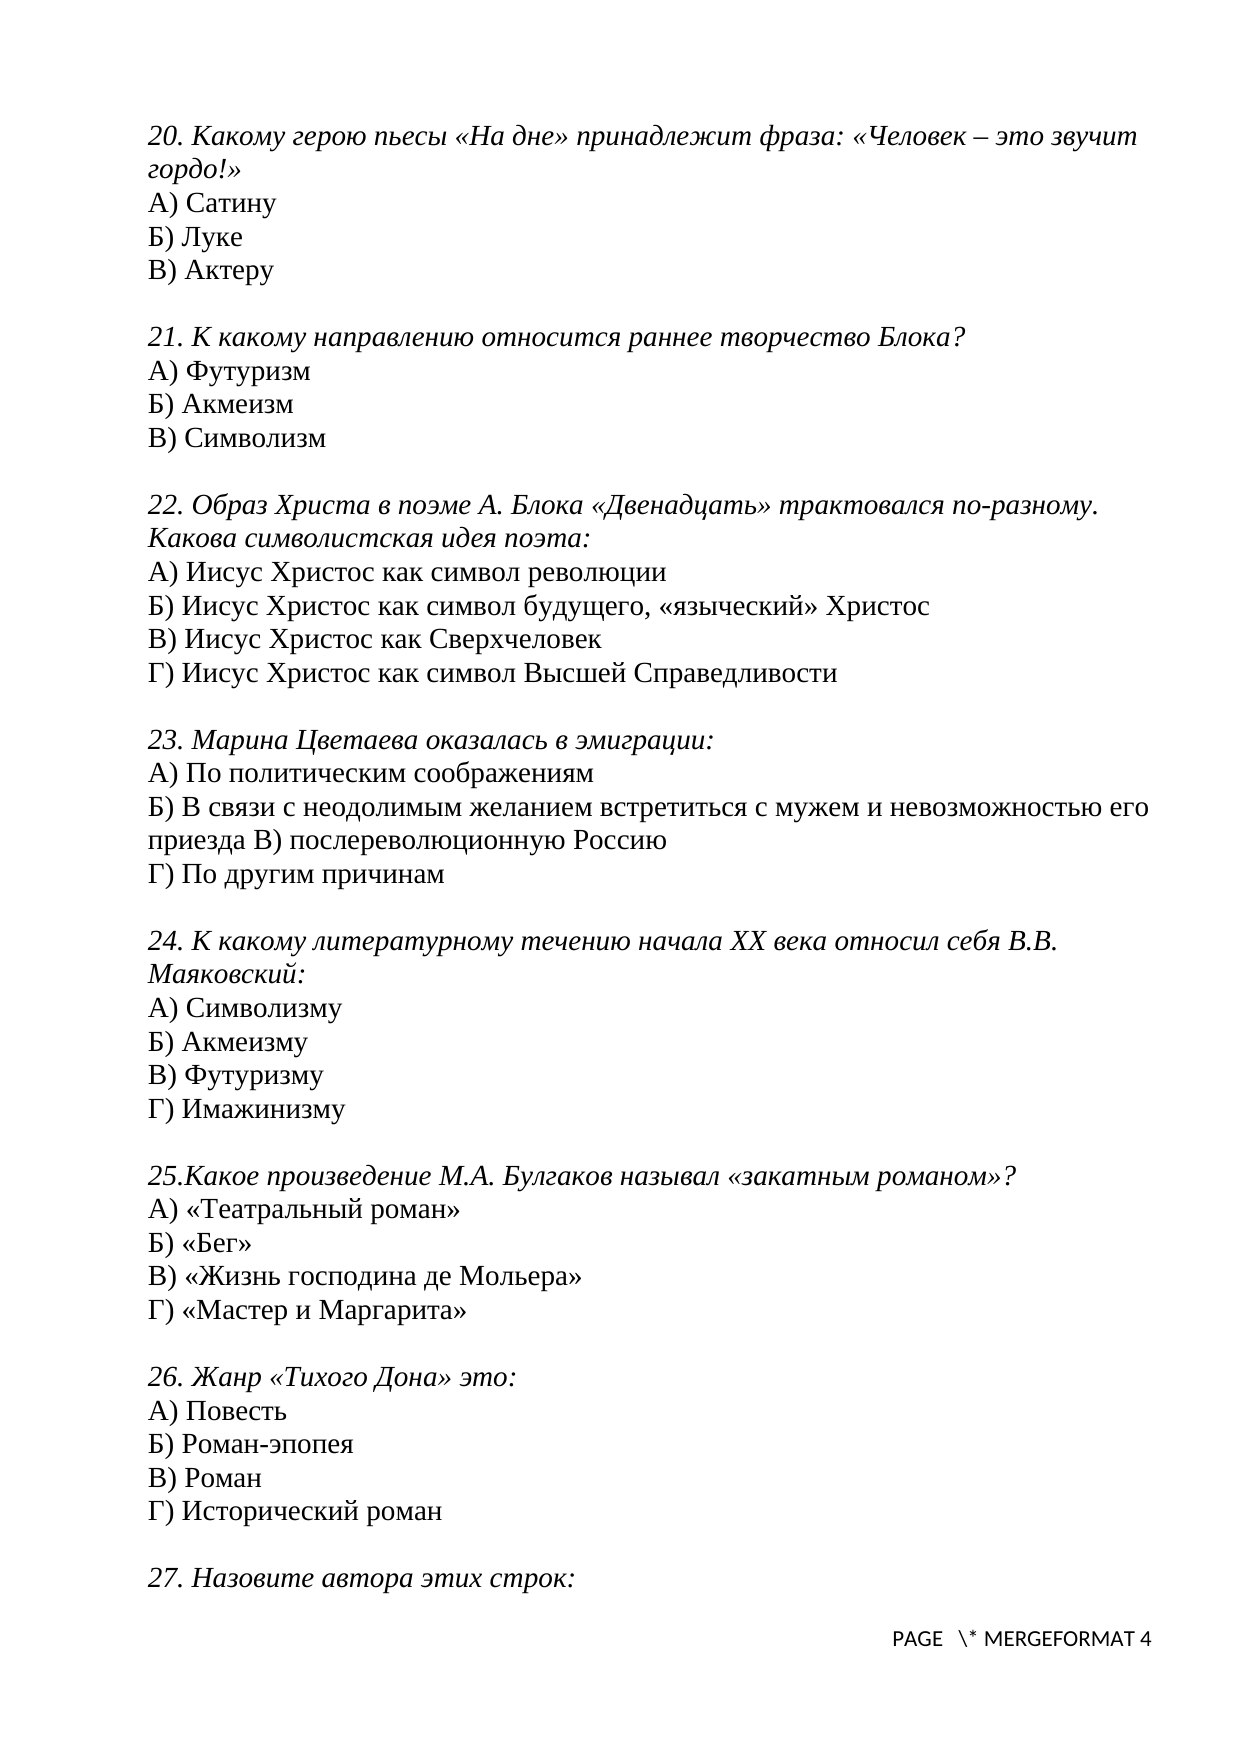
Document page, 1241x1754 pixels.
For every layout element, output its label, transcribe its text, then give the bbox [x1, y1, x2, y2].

text А) Футуризм [148, 353, 1152, 386]
text Г) Иисус Христос как символ Высшей Справедливости [148, 655, 1152, 688]
text 20. Какому герою пьесы «На дне» принадлежит фраза: «Человек – это звучит гордо!» [148, 118, 1152, 185]
text Б) Роман-эпопея [148, 1426, 1152, 1460]
text 23. Марина Цветаева оказалась в эмиграции: [148, 722, 1152, 755]
text 21. К какому направлению относится раннее творчество Блока? [148, 319, 1152, 353]
text А) По политическим соображениям [148, 755, 1152, 789]
text В) «Жизнь господина де Мольера» [148, 1258, 1152, 1292]
text В) Футуризму [148, 1057, 1152, 1091]
text Б) Иисус Христос как символ будущего, «языческий» Христос [148, 588, 1152, 621]
text А) «Театральный роман» [148, 1191, 1152, 1225]
text А) Повесть [148, 1393, 1152, 1426]
text В) Актеру [148, 252, 1152, 286]
text 27. Назовите автора этих строк: [148, 1560, 1152, 1594]
text Г) Имажинизму [148, 1091, 1152, 1124]
text 24. К какому литературному течению начала XX века относил себя В.В. Маяковский: [148, 923, 1152, 990]
text А) Сатину [148, 185, 1152, 219]
text 25.Какое произведение М.А. Булгаков называл «закатным романом»? [148, 1158, 1152, 1191]
text 22. Образ Христа в поэме А. Блока «Двенадцать» трактовался по-разному. Какова символистская идея поэта: [148, 487, 1152, 554]
text В) Символизм [148, 420, 1152, 453]
text Г) Исторический роман [148, 1493, 1152, 1527]
text Б) «Бег» [148, 1225, 1152, 1258]
text Б) В связи с неодолимым желанием встретиться с мужем и невозможностью его приезда В) послереволюционную Россию [148, 789, 1152, 856]
text 26. Жанр «Тихого Дона» это: [148, 1359, 1152, 1393]
text В) Иисус Христос как Сверхчеловек [148, 621, 1152, 655]
text А) Символизму [148, 990, 1152, 1024]
text А) Иисус Христос как символ революции [148, 554, 1152, 588]
text Б) Луке [148, 219, 1152, 252]
text Б) Акмеизму [148, 1024, 1152, 1057]
text В) Роман [148, 1460, 1152, 1493]
text Б) Акмеизм [148, 386, 1152, 420]
text Г) «Мастер и Маргарита» [148, 1292, 1152, 1326]
text Г) По другим причинам [148, 856, 1152, 889]
